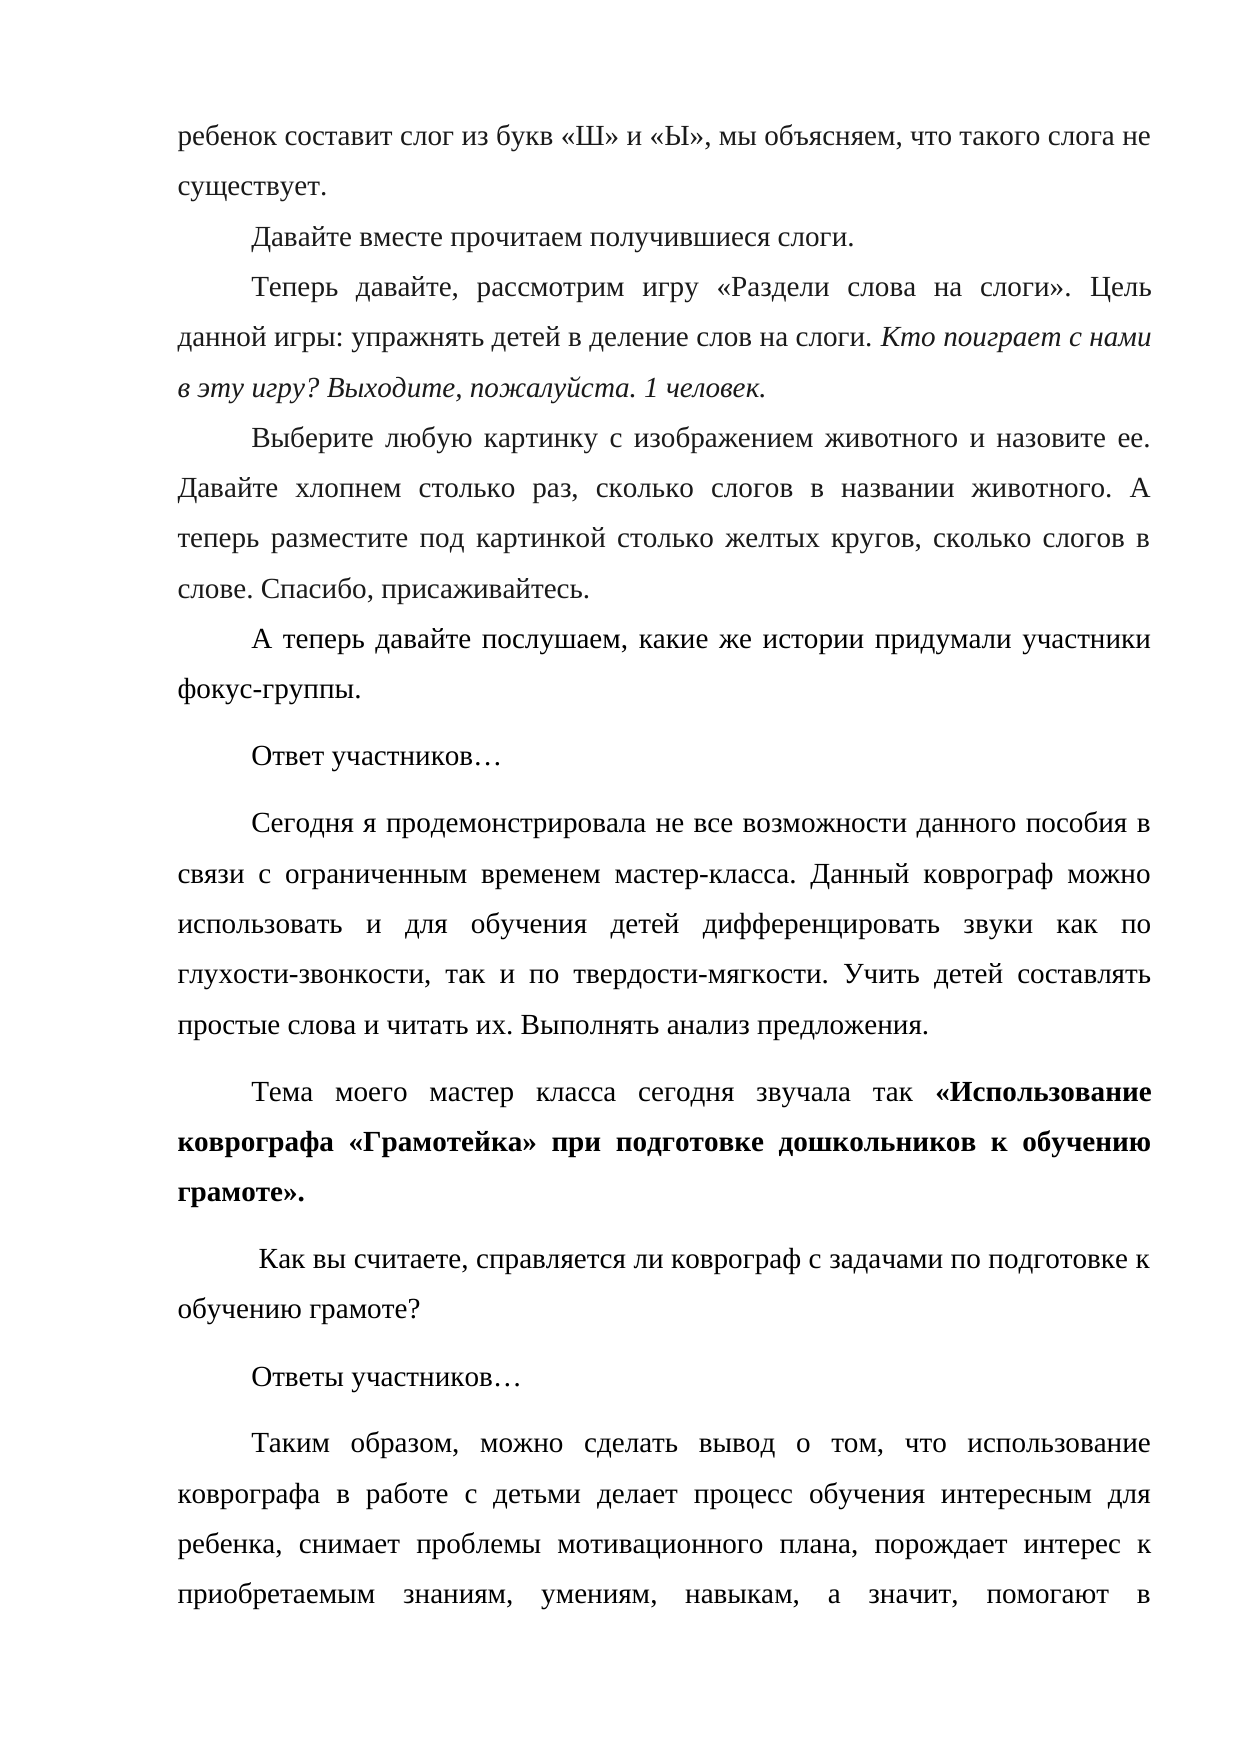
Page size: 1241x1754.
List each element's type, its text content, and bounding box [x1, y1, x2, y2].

text А теперь давайте послушаем, какие же истории придумали участники фокус-группы. [177, 621, 1152, 705]
text Ответ участников… [177, 738, 1152, 772]
text Ответы участников… [177, 1359, 1152, 1392]
text Сегодня я продемонстрировала не все возможности данного пособия в связи с ограниченным временем мастер-класса. Данный коврограф можно использовать и для обучения детей дифференцировать звуки как по глухости-звонкости, так и по твердости-мягкости. Учить детей составлять простые слова и читать их. Выполнять анализ предложения. [177, 806, 1152, 1040]
text Тема моего мастер класса сегодня звучала так «Использование коврографа «Грамотейка» при подготовке дошкольников к обучению грамоте». [177, 1074, 1152, 1208]
text Выберите любую картинку с изображением животного и назовите ее. Давайте хлопнем столько раз, сколько слогов в названии животного. А теперь разместите под картинкой столько желтых кругов, сколько слогов в слове. Спасибо, присаживайтесь. [177, 420, 1152, 604]
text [177, 118, 1152, 202]
text Как вы считаете, справляется ли коврограф с задачами по подготовке к обучению грамоте? [177, 1241, 1152, 1325]
text Теперь давайте, рассмотрим игру «Раздели слова на слоги». Цель данной игры: упражнять детей в деление слов на слоги. Кто поиграет с нами в эту игру? Выходите, пожалуйста. 1 человек. [177, 269, 1152, 403]
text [177, 1426, 1152, 1610]
text Давайте вместе прочитаем получившиеся слоги. [177, 219, 1152, 252]
